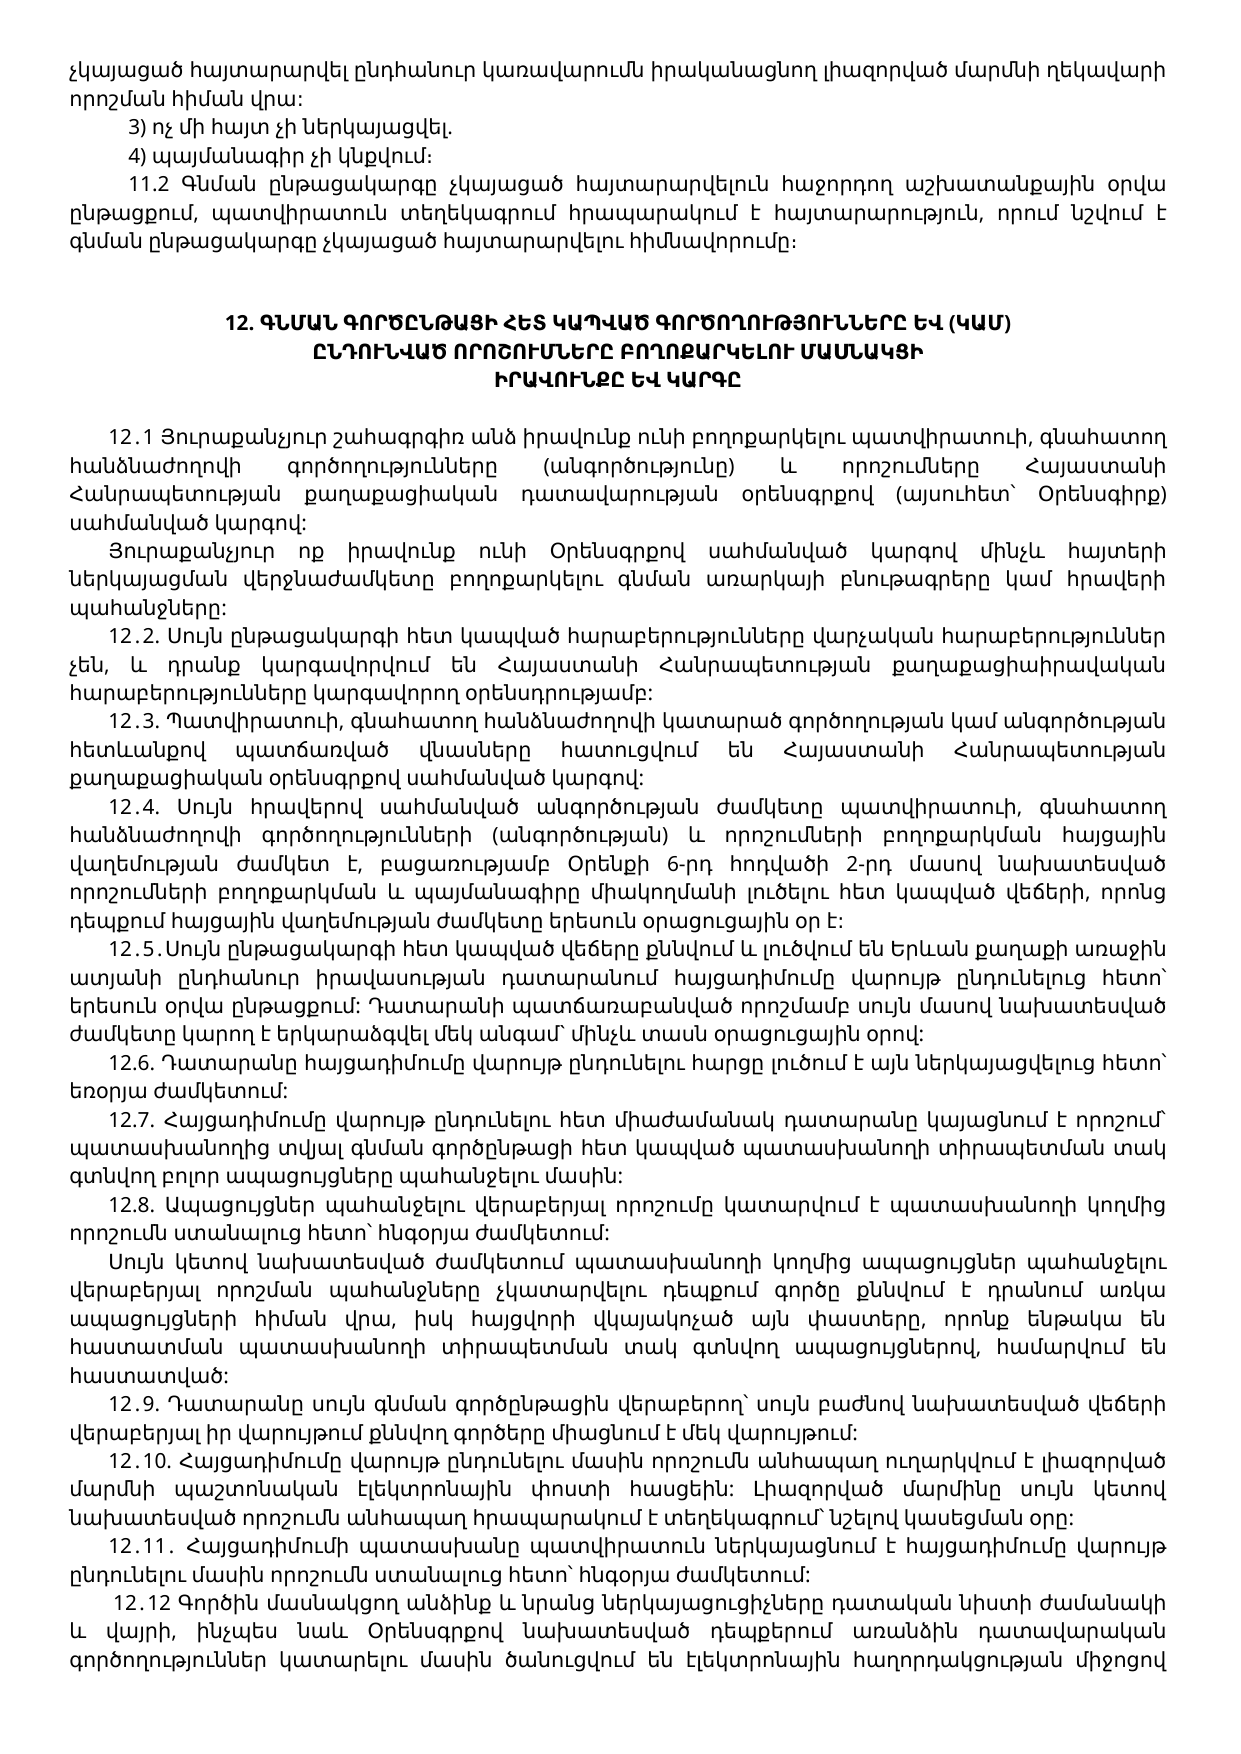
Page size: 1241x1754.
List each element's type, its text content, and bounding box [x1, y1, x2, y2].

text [69, 56, 1167, 112]
text 12․1 Յուրաքանչյուր շահագրգիռ անձ իրավունք ունի բողոքարկելու պատվիրատուի, գնահատող հանձնաժողովի գործողությունները (անգործությունը) և որոշումները Հայաստանի Հանրապետության քաղաքացիական դատավարության օրենսգրքով (այսուհետ՝ Օրենսգիրք) սահմանված կարգով: [69, 422, 1167, 536]
text 3) ոչ մի հայտ չի ներկայացվել. [69, 112, 1167, 141]
text ԻՐԱՎՈՒՆՔԸ ԵՎ ԿԱՐԳԸ [69, 365, 1167, 394]
text 11.2 Գնման ընթացակարգը չկայացած հայտարարվելուն հաջորդող աշխատանքային օրվա ընթացքում, պատվիրատուն տեղեկագրում հրապարակում է հայտարարություն, որում նշվում է գնման ընթացակարգը չկայացած հայտարարվելու հիմնավորումը։ [69, 169, 1167, 254]
text 12․9. Դատարանը սույն գնման գործընթացին վերաբերող՝ սույն բաժնով նախատեսված վեճերի վերաբերյալ իր վարույթում քննվող գործերը միացնում է մեկ վարույթում: [69, 1389, 1167, 1446]
text 12.6. Դատարանը հայցադիմումը վարույթ ընդունելու հարցը լուծում է այն ներկայացվելուց հետո՝ եռօրյա ժամկետում: [69, 1048, 1167, 1105]
text Յուրաքանչյուր ոք իրավունք ունի Օրենսգրքով սահմանված կարգով մինչև հայտերի ներկայացման վերջնաժամկետը բողոքարկելու գնման առարկայի բնութագրերը կամ հրավերի պահանջները: [69, 536, 1167, 621]
text 4) պայմանագիր չի կնքվում։ [69, 141, 1167, 169]
text 12.8. Ապացույցներ պահանջելու վերաբերյալ որոշումը կատարվում է պատասխանողի կողմից որոշումն ստանալուց հետո՝ հնգօրյա ժամկետում: [69, 1190, 1167, 1247]
text Սույն կետով նախատեսված ժամկետում պատասխանողի կողմից ապացույցներ պահանջելու վերաբերյալ որոշման պահանջները չկատարվելու դեպքում գործը քննվում է դրանում առկա ապացույցների հիման վրա, իսկ հայցվորի վկայակոչած այն փաստերը, որոնք ենթակա են հաստատման պատասխանողի տիրապետման տակ գտնվող ապացույցներով, համարվում են հաստատված: [69, 1247, 1167, 1389]
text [69, 1588, 1167, 1673]
text 12․2. Սույն ընթացակարգի հետ կապված հարաբերությունները վարչական հարաբերություններ չեն, և դրանք կարգավորվում են Հայաստանի Հանրապետության քաղաքացիաիրավական հարաբերությունները կարգավորող օրենսդրությամբ: [69, 621, 1167, 707]
text ԸՆԴՈՒՆՎԱԾ ՈՐՈՇՈՒՄՆԵՐԸ ԲՈՂՈՔԱՐԿԵԼՈՒ ՄԱՍՆԱԿՑԻ [69, 337, 1167, 365]
text 12․11․ Հայցադիմումի պատասխանը պատվիրատուն ներկայացնում է հայցադիմումը վարույթ ընդունելու մասին որոշումն ստանալուց հետո՝ հնգօրյա ժամկետում: [69, 1531, 1167, 1588]
text 12․3. Պատվիրատուի, գնահատող հանձնաժողովի կատարած գործողության կամ անգործության հետևանքով պատճառված վնասները հատուցվում են Հայաստանի Հանրապետության քաղաքացիական օրենսգրքով սահմանված կարգով: [69, 707, 1167, 792]
text 12․4. Սույն հրավերով սահմանված անգործության ժամկետը պատվիրատուի, գնահատող հանձնաժողովի գործողությունների (անգործության) և որոշումների բողոքարկման հայցային վաղեմության ժամկետ է, բացառությամբ Օրենքի 6-րդ հոդվածի 2-րդ մասով նախատեսված որոշումների բողոքարկման և պայմանագիրը միակողմանի լուծելու հետ կապված վեճերի, որոնց դեպքում հայցային վաղեմության ժամկետը երեսուն օրացուցային օր է: [69, 792, 1167, 934]
text 12. ԳՆՄԱՆ ԳՈՐԾԸՆԹԱՑԻ ՀԵՏ ԿԱՊՎԱԾ ԳՈՐԾՈՂՈՒԹՅՈՒՆՆԵՐԸ ԵՎ (ԿԱՄ) [69, 308, 1167, 337]
text 12․5․Սույն ընթացակարգի հետ կապված վեճերը քննվում և լուծվում են Երևան քաղաքի առաջին ատյանի ընդհանուր իրավասության դատարանում հայցադիմումը վարույթ ընդունելուց հետո՝ երեսուն օրվա ընթացքում: Դատարանի պատճառաբանված որոշմամբ սույն մասով նախատեսված ժամկետը կարող է երկարաձգվել մեկ անգամ` մինչև տասն օրացուցային օրով: [69, 934, 1167, 1048]
text 12.7. Հայցադիմումը վարույթ ընդունելու հետ միաժամանակ դատարանը կայացնում է որոշում՝ պատասխանողից տվյալ գնման գործընթացի հետ կապված պատասխանողի տիրապետման տակ գտնվող բոլոր ապացույցները պահանջելու մասին: [69, 1105, 1167, 1190]
text 12․10. Հայցադիմումը վարույթ ընդունելու մասին որոշումն անհապաղ ուղարկվում է լիազորված մարմնի պաշտոնական էլեկտրոնային փոստի հասցեին: Լիազորված մարմինը սույն կետով նախատեսված որոշումն անհապաղ հրապարակում է տեղեկագրում՝ նշելով կասեցման օրը: [69, 1446, 1167, 1531]
